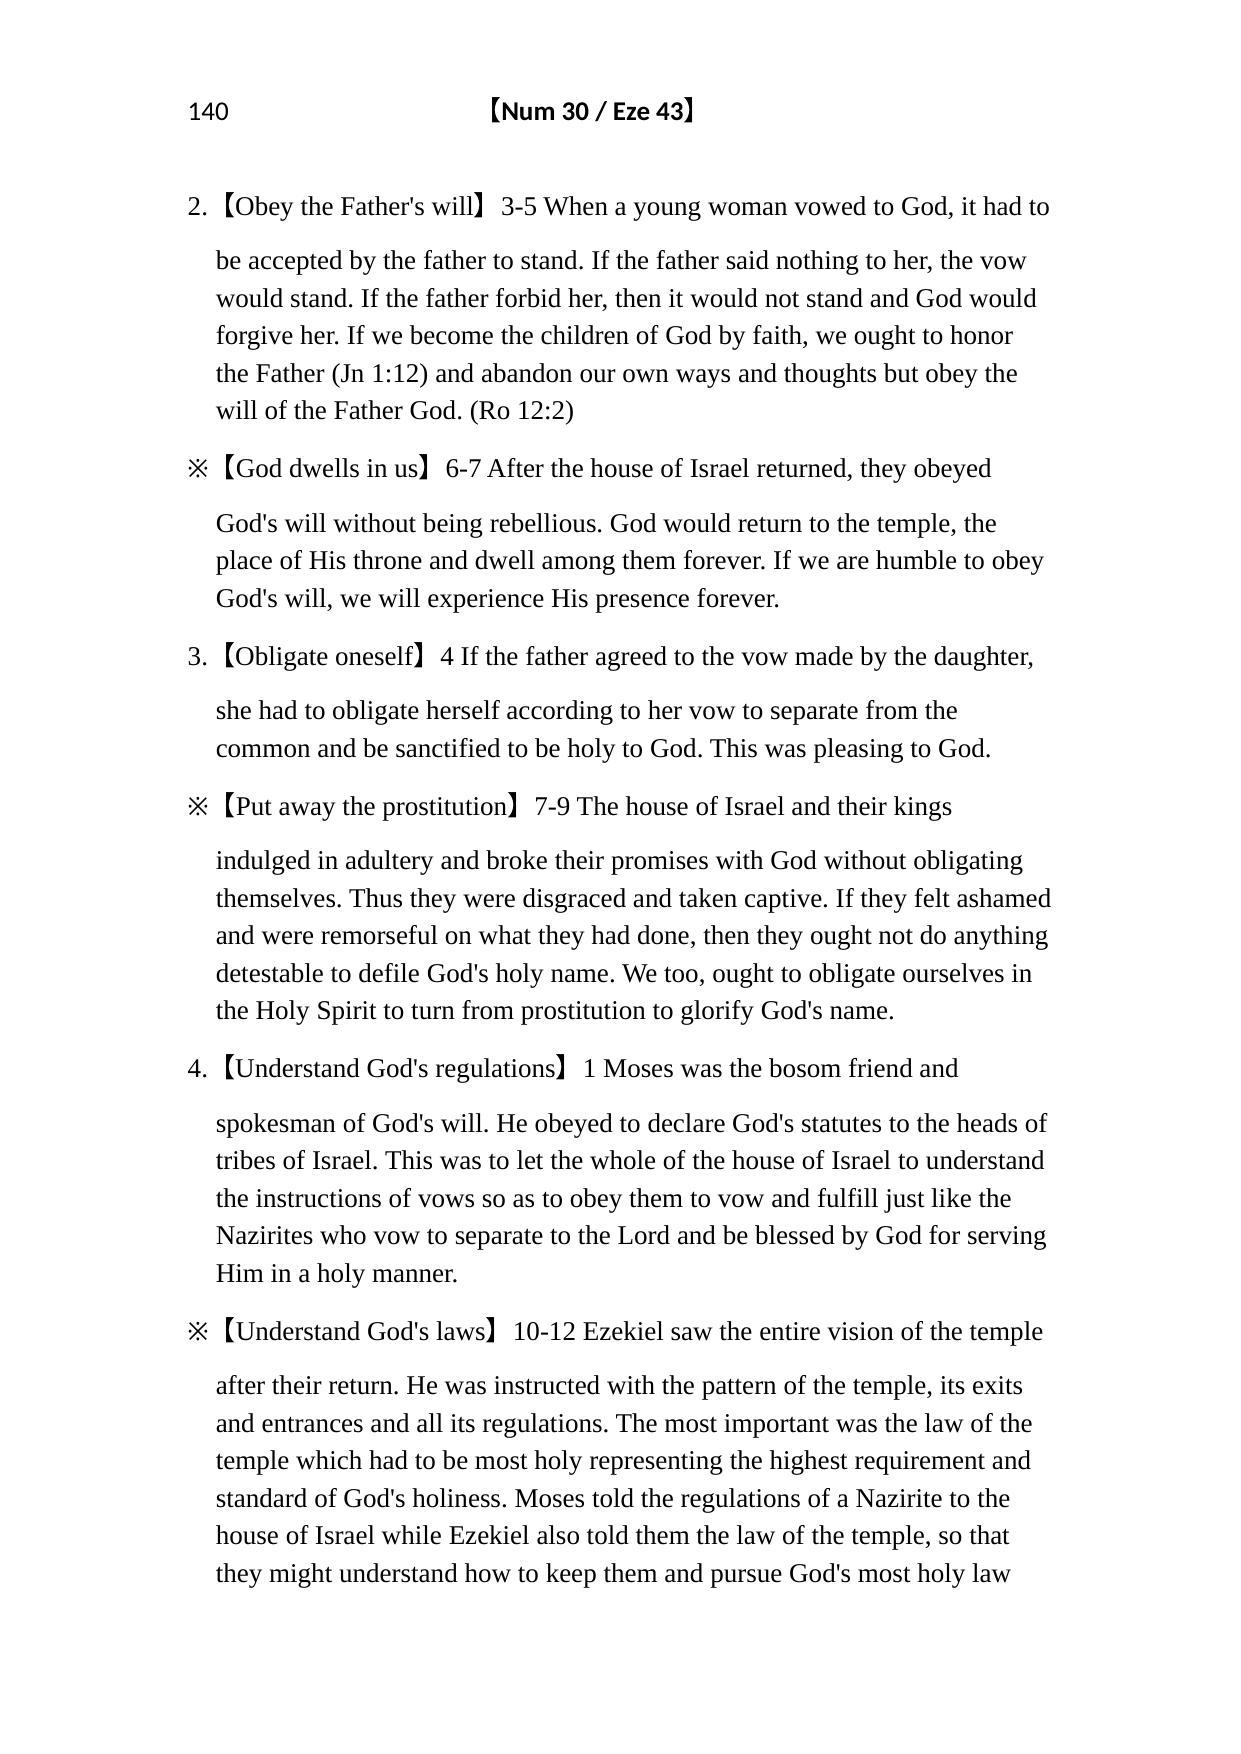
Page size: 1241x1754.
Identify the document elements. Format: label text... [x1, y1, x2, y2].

text 3.【Obligate oneself】4 If the father agreed to the vow made by the daughter, she had to obligate herself according to her vow to separate from the common and be sanctified to be holy to God. This was pleasing to God. [187, 616, 1053, 766]
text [187, 1291, 1053, 1591]
text 2.【Obey the Father's will】3-5 When a young woman vowed to God, it had to be accepted by the father to stand. If the father said nothing to her, the vow would stand. If the father forbid her, then it would not stand and God would forgive her. If we become the children of God by faith, we ought to honor the Father (Jn 1:12) and abandon our own ways and thoughts but obey the will of the Father God. (Ro 12:2) [187, 166, 1053, 428]
text ※【God dwells in us】6-7 After the house of Israel returned, they obeyed God's will without being rebellious. God would return to the temple, the place of His throne and dwell among them forever. If we are humble to obey God's will, we will experience His presence forever. [187, 428, 1053, 616]
text 4.【Understand God's regulations】1 Moses was the bosom friend and spokesman of God's will. He obeyed to declare God's statutes to the heads of tribes of Israel. This was to let the whole of the house of Israel to understand the instructions of vows so as to obey them to vow and fulfill just like the Nazirites who vow to separate to the Lord and be blessed by God for serving Him in a holy manner. [187, 1028, 1053, 1291]
text ※【Put away the prostitution】7-9 The house of Israel and their kings indulged in adultery and broke their promises with God without obligating themselves. Thus they were disgraced and taken captive. If they felt ashamed and were remorseful on what they had done, then they ought not do anything detestable to defile God's holy name. We too, ought to obligate ourselves in the Holy Spirit to turn from prostitution to glorify God's name. [187, 766, 1053, 1028]
